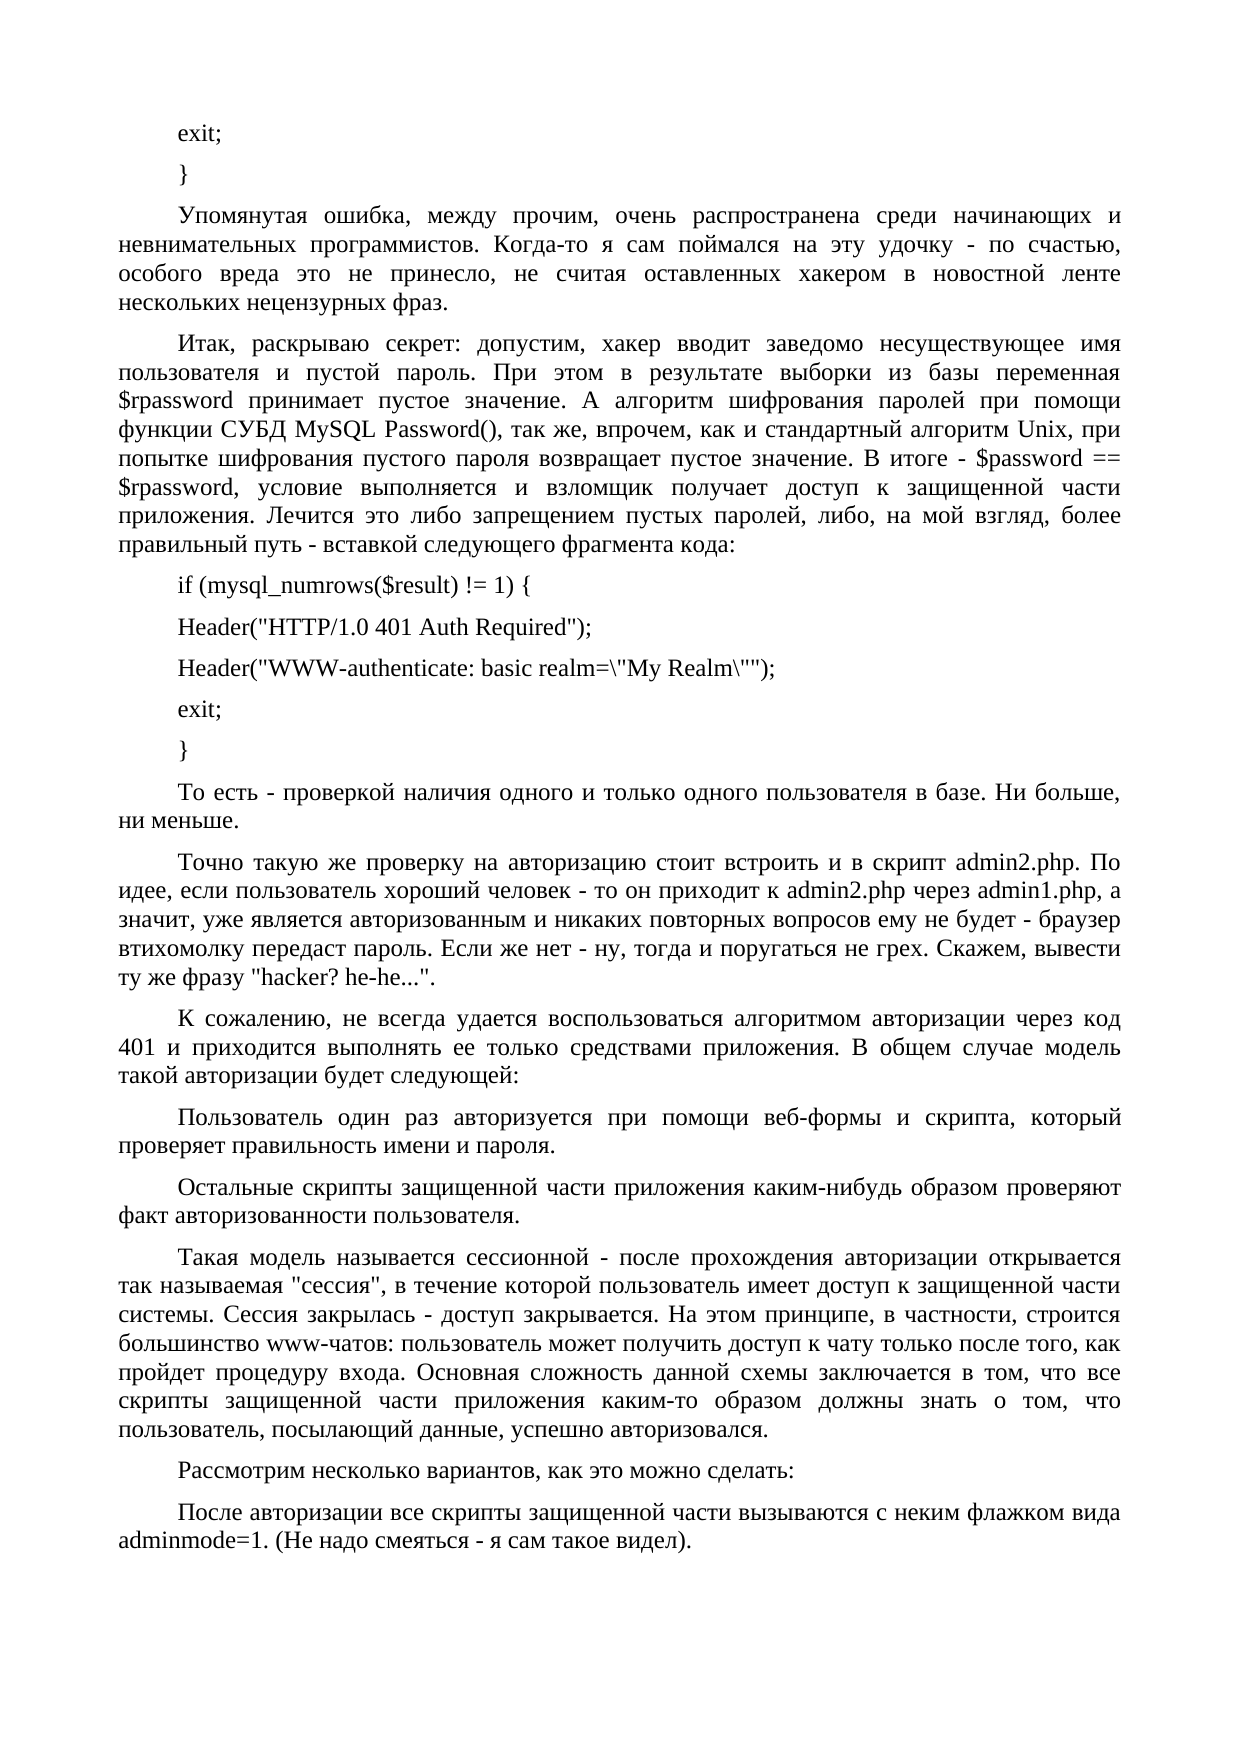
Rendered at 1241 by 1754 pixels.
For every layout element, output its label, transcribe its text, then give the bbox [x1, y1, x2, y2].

text if (mysql_numrows($result) != 1) { [118, 571, 1122, 599]
text То есть - проверкой наличия одного и только одного пользователя в базе. Ни больше, ни меньше. [118, 777, 1122, 834]
text exit; [118, 118, 1122, 147]
text Точно такую же проверку на авторизацию стоит встроить и в скрипт admin2.php. По идее, если пользователь хороший человек - то он приходит к admin2.php через admin1.php, а значит, уже является авторизованным и никаких повторных вопросов ему не будет - браузер втихомолку передаст пароль. Если же нет - ну, тогда и поругаться не грех. Скажем, вывести ту же фразу "hacker? he-he...". [118, 847, 1122, 991]
text После авторизации все скрипты защищенной части вызываются с неким флажком вида adminmode=1. (Не надо смеяться - я сам такое видел). [118, 1497, 1122, 1554]
text exit; [118, 694, 1122, 723]
text Итак, раскрываю секрет: допустим, хакер вводит заведомо несуществующее имя пользователя и пустой пароль. При этом в результате выборки из базы переменная $rpassword принимает пустое значение. А алгоритм шифрования паролей при помощи функции СУБД MySQL Password(), так же, впрочем, как и стандартный алгоритм Unix, при попытке шифрования пустого пароля возвращает пустое значение. В итоге - $password == $rpassword, условие выполняется и взломщик получает доступ к защищенной части приложения. Лечится это либо запрещением пустых паролей, либо, на мой взгляд, более правильный путь - вставкой следующего фрагмента кода: [118, 328, 1122, 558]
text Такая модель называется сессионной - после прохождения авторизации открывается так называемая "сессия", в течение которой пользователь имеет доступ к защищенной части системы. Сессия закрылась - доступ закрывается. На этом принципе, в частности, строится большинство www-чатов: пользователь может получить доступ к чату только после того, как пройдет процедуру входа. Основная сложность данной схемы заключается в том, что все скрипты защищенной части приложения каким-то образом должны знать о том, что пользователь, посылающий данные, успешно авторизовался. [118, 1242, 1122, 1443]
text К сожалению, не всегда удается воспользоваться алгоритмом авторизации через код 401 и приходится выполнять ее только средствами приложения. В общем случае модель такой авторизации будет следующей: [118, 1003, 1122, 1089]
text Рассмотрим несколько вариантов, как это можно сделать: [118, 1456, 1122, 1484]
text Пользователь один раз авторизуется при помощи веб-формы и скрипта, который проверяет правильность имени и пароля. [118, 1102, 1122, 1159]
text Остальные скрипты защищенной части приложения каким-нибудь образом проверяют факт авторизованности пользователя. [118, 1172, 1122, 1229]
text } [118, 159, 1122, 188]
text Header("HTTP/1.0 401 Auth Required"); [118, 612, 1122, 641]
text } [118, 736, 1122, 764]
text Header("WWW-authenticate: basic realm=\"My Realm\""); [118, 653, 1122, 682]
text Упомянутая ошибка, между прочим, очень распространена среди начинающих и невнимательных программистов. Когда-то я сам поймался на эту удочку - по счастью, особого вреда это не принесло, не считая оставленных хакером в новостной ленте нескольких нецензурных фраз. [118, 201, 1122, 316]
